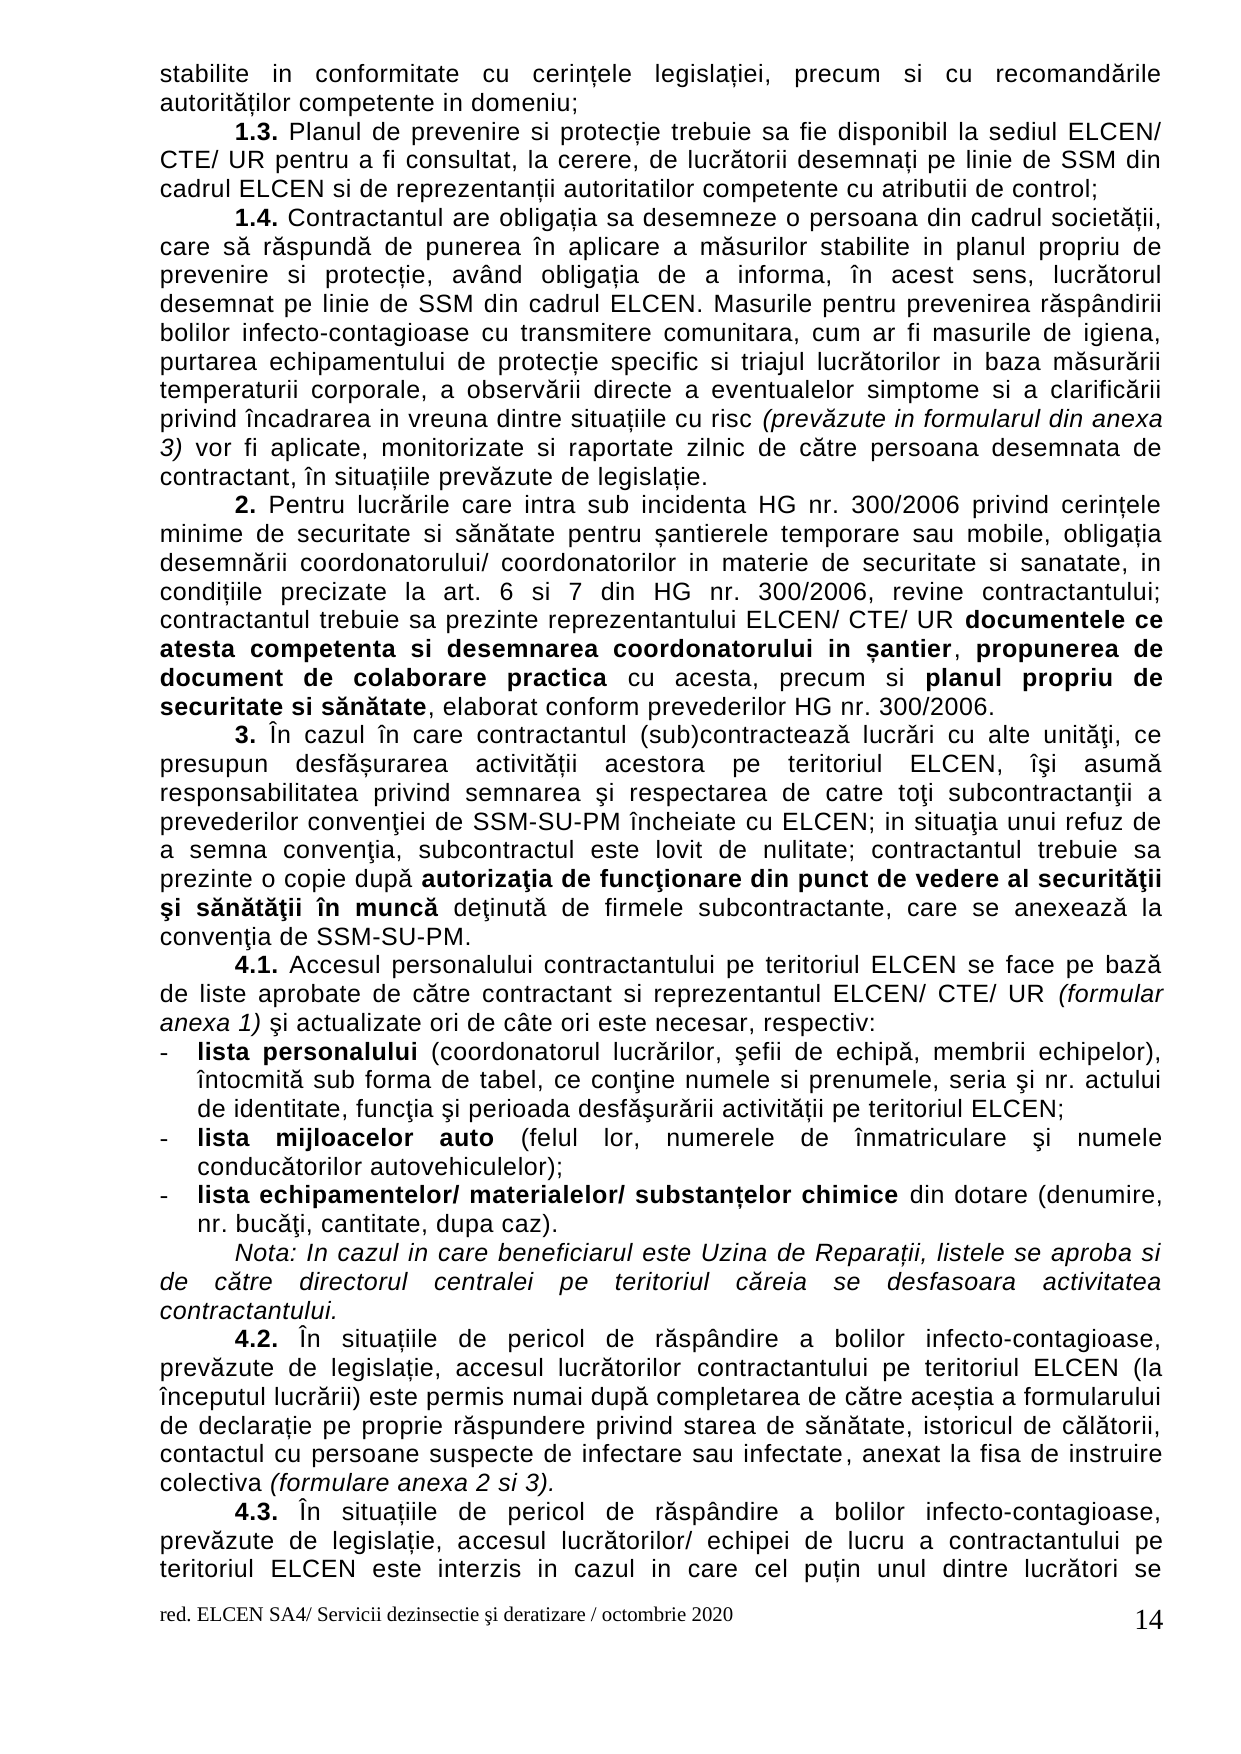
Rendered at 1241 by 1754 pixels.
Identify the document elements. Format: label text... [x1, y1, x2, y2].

text 1.4. Contractantul are obligația sa desemneze o persoana din cadrul societății, care să răspundă de punerea în aplicare a măsurilor stabilite in planul propriu de prevenire si protecție, având obligația de a informa, în acest sens, lucrătorul desemnat pe linie de SSM din cadrul ELCEN. Masurile pentru prevenirea răspândirii bolilor infecto-contagioase cu transmitere comunitara, cum ar fi masurile de igiena, purtarea echipamentului de protecție specific si triajul lucrătorilor in baza măsurării temperaturii corporale, a observării directe a eventualelor simptome si a clarificării privind încadrarea in vreuna dintre situațiile cu risc (prevăzute in formularul din anexa 3) vor fi aplicate, monitorizate si raportate zilnic de către persoana desemnata de contractant, în situațiile prevăzute de legislație. [159, 203, 1163, 490]
list lista personalului (coordonatorul lucrǎrilor, şefii de echipǎ, membrii echipelor), întocmită sub forma de tabel, ce conţine numele si prenumele, seria şi nr. actului de identitate, funcţia şi perioada desfǎşurǎrii activității pe teritoriul ELCEN; [159, 1037, 1163, 1123]
text 4.1. Accesul personalului contractantului pe teritoriul ELCEN se face pe bază de liste aprobate de către contractant si reprezentantul ELCEN/ CTE/ UR (formular anexa 1) şi actualizate ori de câte ori este necesar, respectiv: [159, 950, 1163, 1037]
text 4.2. În situațiile de pericol de răspândire a bolilor infecto-contagioase, prevăzute de legislație, accesul lucrătorilor contractantului pe teritoriul ELCEN (la începutul lucrării) este permis numai după completarea de către aceștia a formularului de declarație pe proprie răspundere privind starea de sănătate, istoricul de călătorii, contactul cu persoane suspecte de infectare sau infectate, anexat la fisa de instruire colectiva (formulare anexa 2 si 3). [159, 1324, 1163, 1497]
text Nota: In cazul in care beneficiarul este Uzina de Reparații, listele se aproba si de către directorul centralei pe teritoriul căreia se desfasoara activitatea contractantului. [159, 1238, 1163, 1324]
text 2. Pentru lucrările care intra sub incidenta HG nr. 300/2006 privind cerințele minime de securitate si sănătate pentru șantierele temporare sau mobile, obligația desemnării coordonatorului/ coordonatorilor in materie de securitate si sanatate, in condițiile precizate la art. 6 si 7 din HG nr. 300/2006, revine contractantului; contractantul trebuie sa prezinte reprezentantului ELCEN/ CTE/ UR documentele ce atesta competenta si desemnarea coordonatorului in șantier, propunerea de document de colaborare practica cu acesta, precum si planul propriu de securitate si sănătate, elaborat conform prevederilor HG nr. 300/2006. [159, 490, 1163, 720]
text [159, 1497, 1163, 1583]
text 1.3. Planul de prevenire si protecție trebuie sa fie disponibil la sediul ELCEN/ CTE/ UR pentru a fi consultat, la cerere, de lucrătorii desemnați pe linie de SSM din cadrul ELCEN si de reprezentanții autoritatilor competente cu atributii de control; [159, 117, 1163, 203]
text 3. În cazul în care contractantul (sub)contracteazǎ lucrǎri cu alte unităţi, ce presupun desfășurarea activității acestora pe teritoriul ELCEN, îşi asumǎ responsabilitatea privind semnarea şi respectarea de catre toţi subcontractanţii a prevederilor convenţiei de SSM-SU-PM încheiate cu ELCEN; in situaţia unui refuz de a semna convenţia, subcontractul este lovit de nulitate; contractantul trebuie sa prezinte o copie dupǎ autorizaţia de funcţionare din punct de vedere al securităţii şi sănătăţii în muncă deţinutǎ de firmele subcontractante, care se anexeazǎ la convenţia de SSM-SU-PM. [159, 720, 1163, 950]
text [159, 59, 1163, 117]
list lista mijloacelor auto (felul lor, numerele de înmatriculare şi numele conducǎtorilor autovehiculelor); [159, 1123, 1163, 1181]
list lista echipamentelor/ materialelor/ substanțelor chimice din dotare (denumire, nr. bucǎţi, cantitate, dupa caz). [159, 1181, 1163, 1238]
